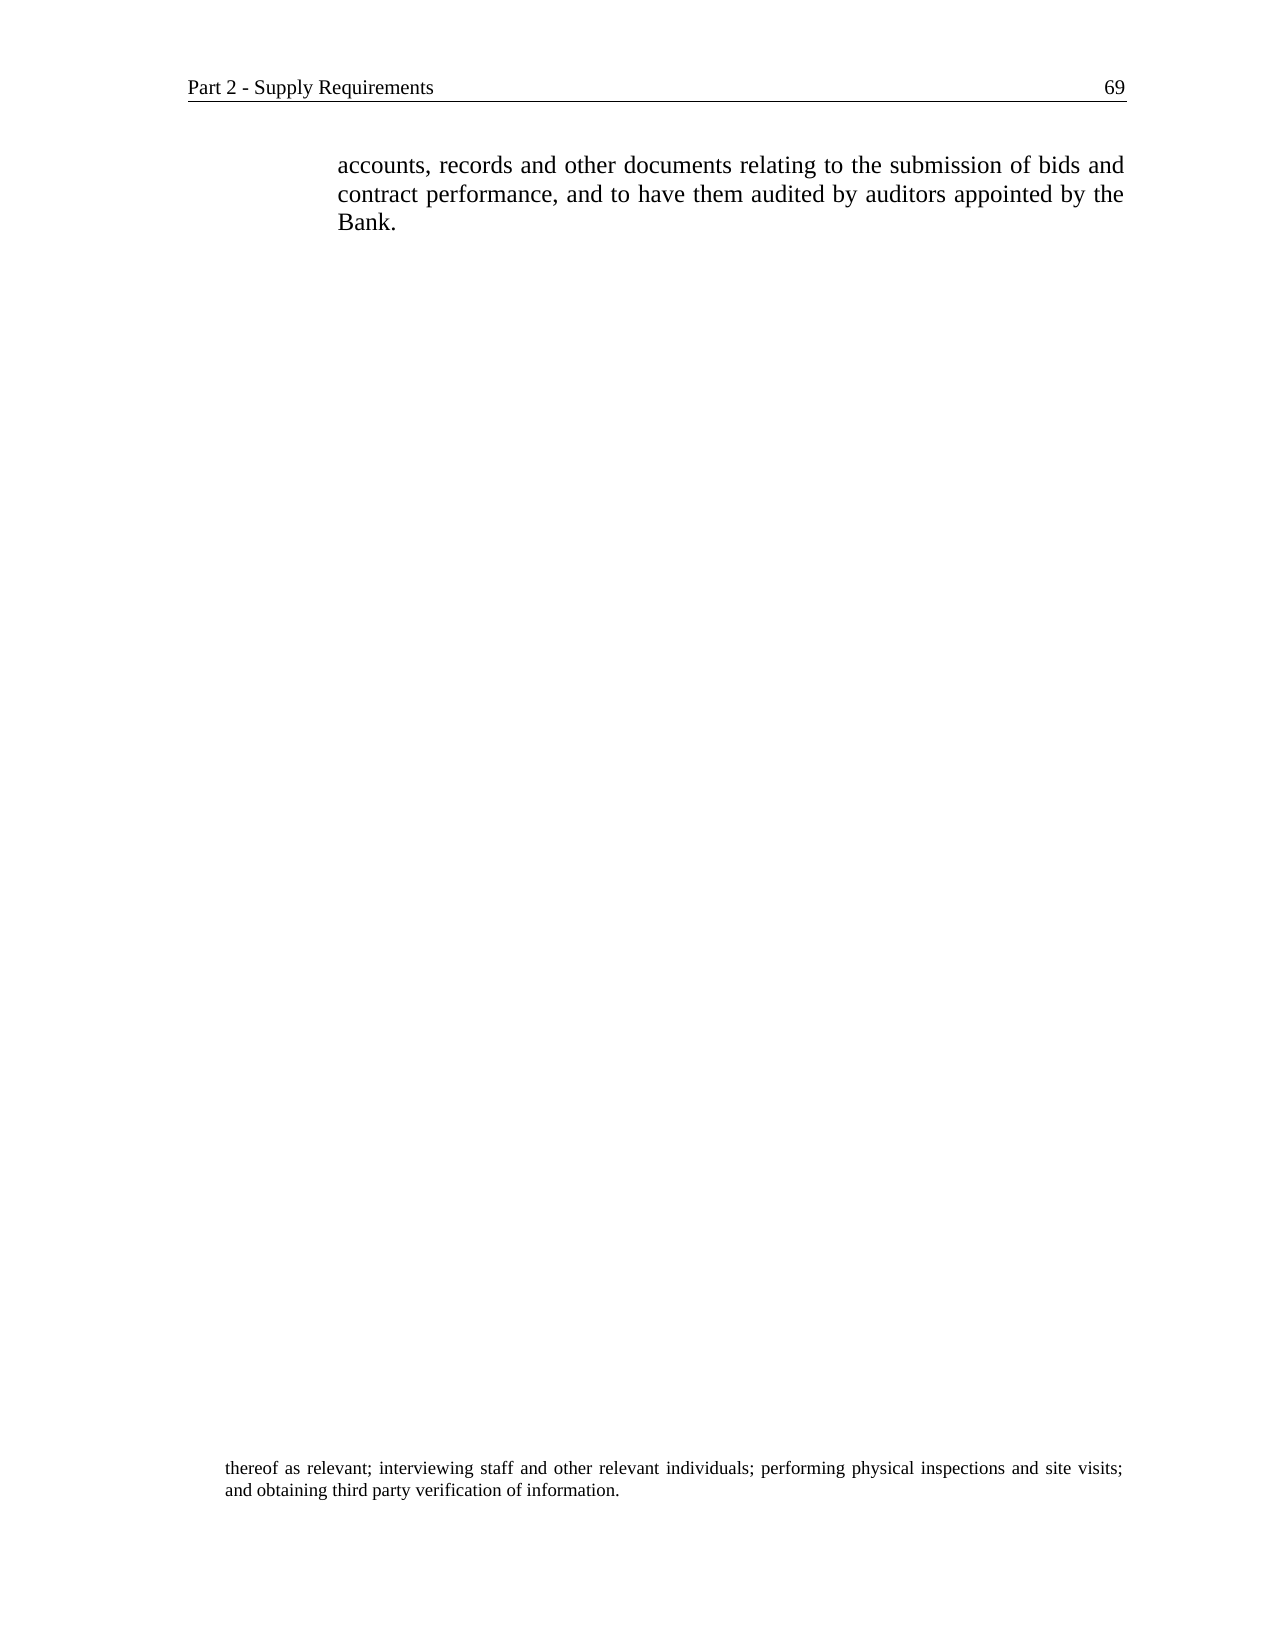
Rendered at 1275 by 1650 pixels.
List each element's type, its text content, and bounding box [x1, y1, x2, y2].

list Requires that a clause be included in bidding/request for proposals documents and in contracts financed by a Bank loan, requiring (i) bidders, consultants, contractors, and suppliers, and their sub-contractors, sub-consultants, service providers, suppliers, agents personnel, permit the Bank to inspect all accounts, records and other documents relating to the submission of bids and contract performance, and to have them audited by auditors appointed by the Bank. [300, 150, 1125, 236]
